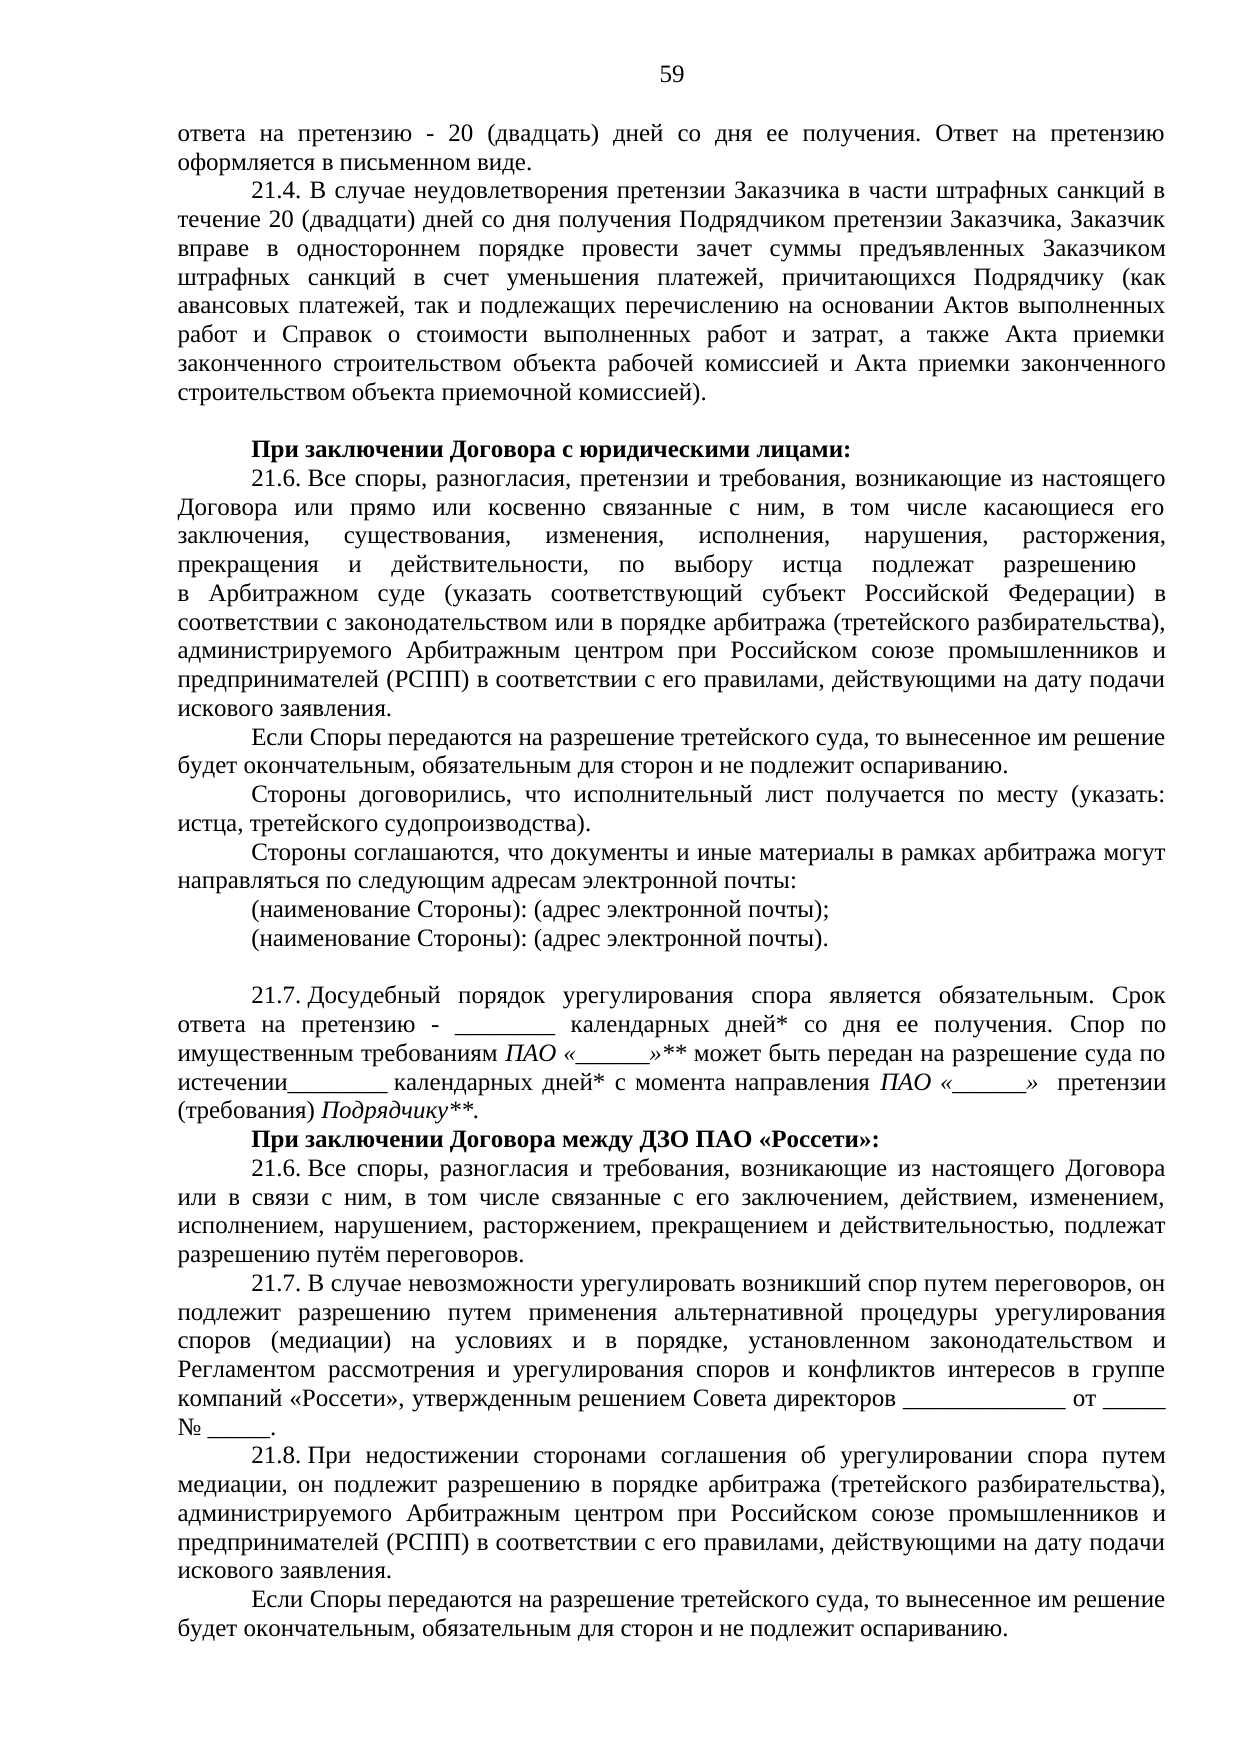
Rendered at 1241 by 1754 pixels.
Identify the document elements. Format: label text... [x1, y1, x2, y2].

text 21.8. При недостижении сторонами соглашения об урегулировании спора путем медиации, он подлежит разрешению в порядке арбитража (третейского разбирательства), администрируемого Арбитражным центром при Российском союзе промышленников и предпринимателей (РСПП) в соответствии с его правилами, действующими на дату подачи искового заявления. [177, 1441, 1166, 1584]
text Если Споры передаются на разрешение третейского суда, то вынесенное им решение будет окончательным, обязательным для сторон и не подлежит оспариванию. [177, 1584, 1166, 1642]
text (наименование Стороны): (адрес электронной почты). [177, 923, 1166, 952]
text 21.7. Досудебный порядок урегулирования спора является обязательным. Срок ответа на претензию - ________ календарных дней* со дня ее получения. Спор по имущественным требованиям ПАО «______»** может быть передан на разрешение суда по истечении________ календарных дней* с момента направления ПАО «______» претензии (требования) Подрядчику**. [177, 981, 1166, 1124]
text 21.4. В случае неудовлетворения претензии Заказчика в части штрафных санкций в течение 20 (двадцати) дней со дня получения Подрядчиком претензии Заказчика, Заказчик вправе в одностороннем порядке провести зачет суммы предъявленных Заказчиком штрафных санкций в счет уменьшения платежей, причитающихся Подрядчику (как авансовых платежей, так и подлежащих перечислению на основании Актов выполненных работ и Справок о стоимости выполненных работ и затрат, а также Акта приемки законченного строительством объекта рабочей комиссией и Акта приемки законченного строительством объекта приемочной комиссией). [177, 176, 1166, 406]
text (наименование Стороны): (адрес электронной почты); [177, 894, 1166, 923]
text При заключении Договора с юридическими лицами: [177, 434, 1166, 463]
text 21.7. В случае невозможности урегулировать возникший спор путем переговоров, он подлежит разрешению путем применения альтернативной процедуры урегулирования споров (медиации) на условиях и в порядке, установленном законодательством и Регламентом рассмотрения и урегулирования споров и конфликтов интересов в группе компаний «Россети», утвержденным решением Совета директоров _____________ от _____ № _____. [177, 1268, 1166, 1441]
text Если Споры передаются на разрешение третейского суда, то вынесенное им решение будет окончательным, обязательным для сторон и не подлежит оспариванию. [177, 722, 1166, 779]
text При заключении Договора между ДЗО ПАО «Россети»: [177, 1124, 1166, 1153]
text Стороны соглашаются, что документы и иные материалы в рамках арбитража могут направляться по следующим адресам электронной почты: [177, 837, 1166, 894]
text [177, 118, 1166, 176]
text 21.6. Все споры, разногласия, претензии и требования, возникающие из настоящего Договора или прямо или косвенно связанные с ним, в том числе касающиеся его заключения, существования, изменения, исполнения, нарушения, расторжения, прекращения и действительности, по выбору истца подлежат разрешению в Арбитражном суде (указать соответствующий субъект Российской Федерации) в соответствии с законодательством или в порядке арбитража (третейского разбирательства), администрируемого Арбитражным центром при Российском союзе промышленников и предпринимателей (РСПП) в соответствии с его правилами, действующими на дату подачи искового заявления. [177, 463, 1166, 722]
text Стороны договорились, что исполнительный лист получается по месту (указать: истца, третейского судопроизводства). [177, 779, 1166, 837]
